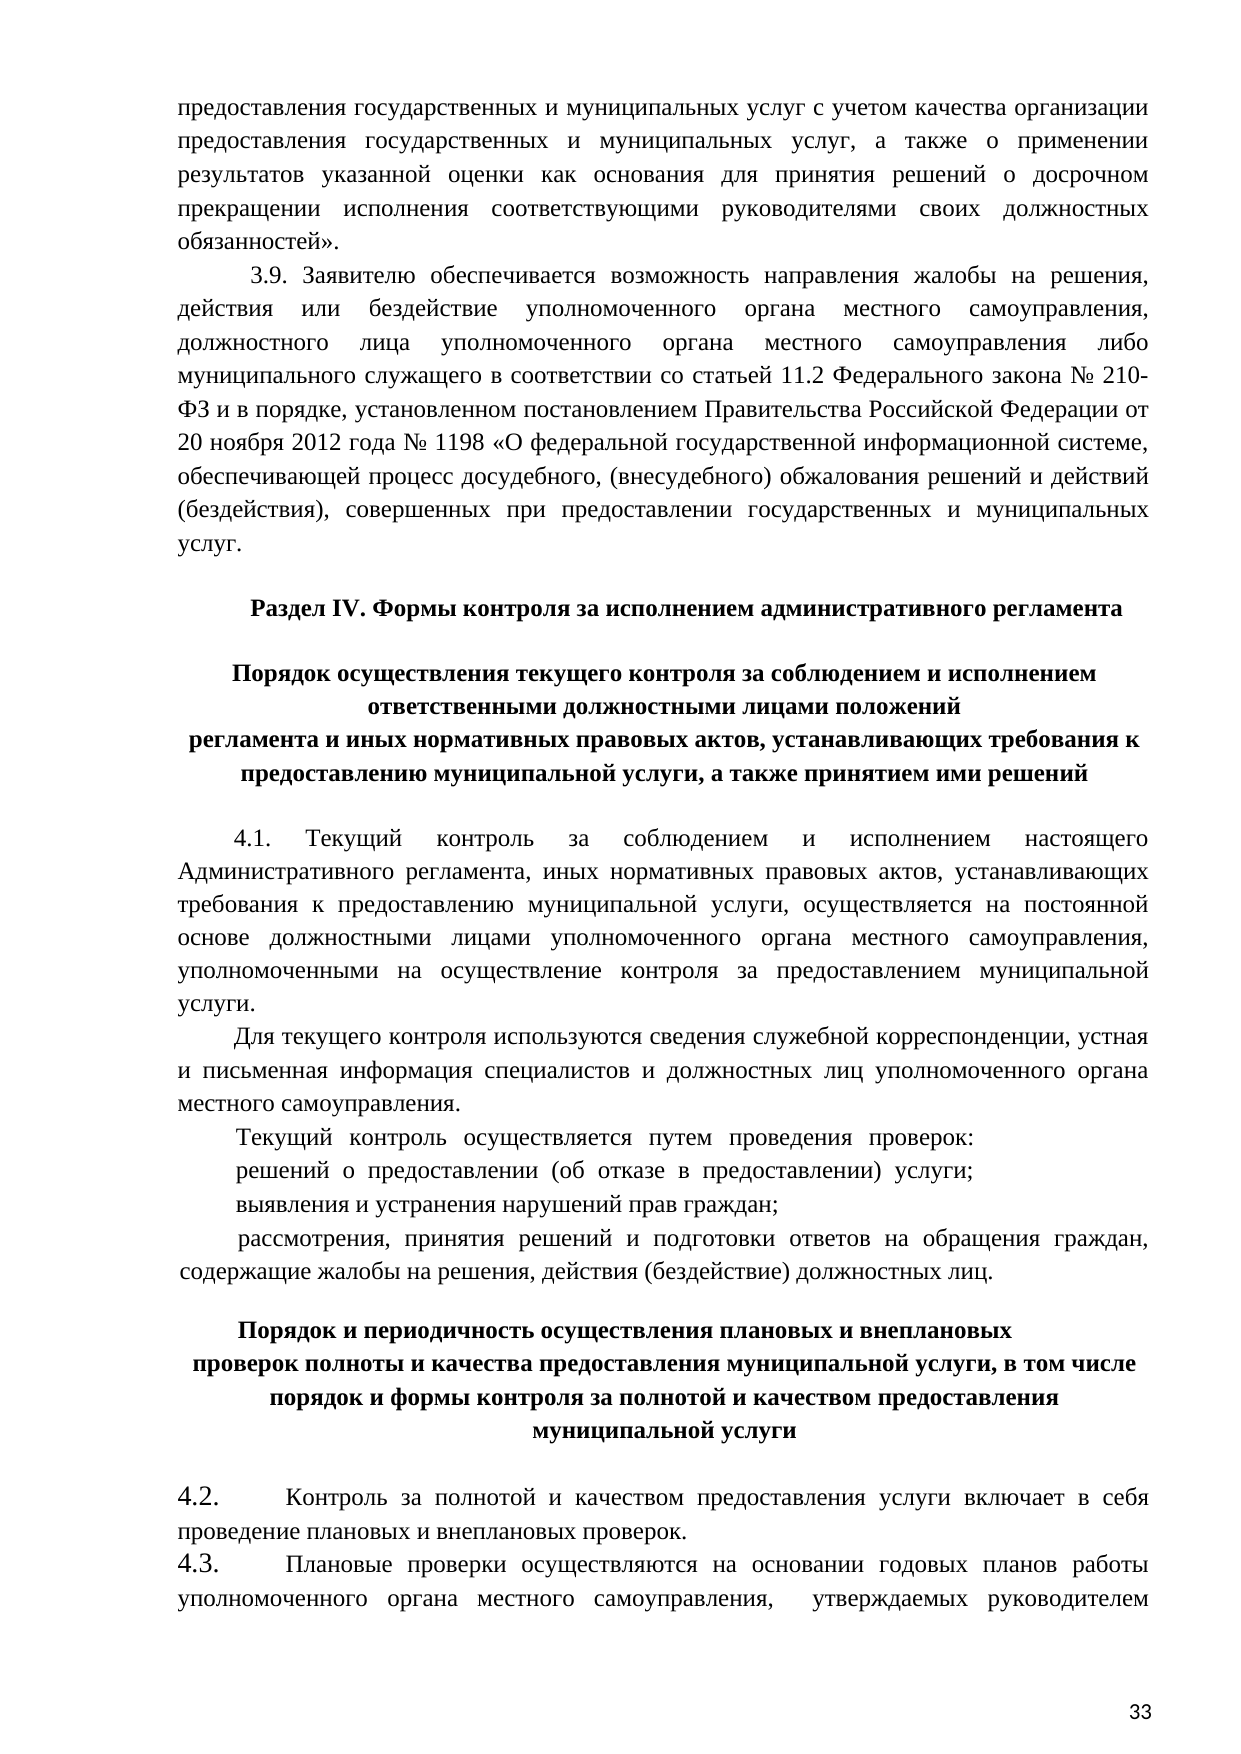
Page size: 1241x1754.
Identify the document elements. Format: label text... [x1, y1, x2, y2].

text рассмотрения, принятия решений и подготовки ответов на обращения граждан, содержащие жалобы на решения, действия (бездействие) должностных лиц. [179, 1219, 1149, 1286]
text проверок полноты и качества предоставления муниципальной услуги, в том числе порядок и формы контроля за полнотой и качеством предоставления муниципальной услуги [177, 1345, 1152, 1446]
text 3.9. Заявителю обеспечивается возможность направления жалобы на решения, действия или бездействие уполномоченного органа местного самоуправления, должностного лица уполномоченного органа местного самоуправления либо муниципального служащего в соответствии со статьей 11.2 Федерального закона № 210-ФЗ и в порядке, установленном постановлением Правительства Российской Федерации от 20 ноября 2012 года № 1198 «О федеральной государственной информационной системе, обеспечивающей процесс досудебного, (внесудебного) обжалования решений и действий (бездействия), совершенных при предоставлении государственных и муниципальных услуг. [177, 256, 1149, 558]
text Текущий контроль осуществляется путем проведения проверок: решений о предоставлении (об отказе в предоставлении) услуги; выявления и устранения нарушений прав граждан; [236, 1119, 974, 1219]
text Порядок и периодичность осуществления плановых и внеплановых [179, 1311, 1152, 1345]
text 4.1. Текущий контроль за соблюдением и исполнением настоящего Административного регламента, иных нормативных правовых актов, устанавливающих требования к предоставлению муниципальной услуги, осуществляется на постоянной основе должностными лицами уполномоченного органа местного самоуправления, уполномоченными на осуществление контроля за предоставлением муниципальной услуги. [177, 820, 1149, 1018]
text Для текущего контроля используются сведения служебной корреспонденции, устная и письменная информация специалистов и должностных лиц уполномоченного органа местного самоуправления. [177, 1018, 1149, 1119]
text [177, 89, 1149, 256]
list Контроль за полнотой и качеством предоставления услуги включает в себя проведение плановых и внеплановых проверок. [177, 1479, 1149, 1546]
text Порядок осуществления текущего контроля за соблюдением и исполнением ответственными должностными лицами положений [177, 655, 1152, 721]
text регламента и иных нормативных правовых актов, устанавливающих требования к предоставлению муниципальной услуги, а также принятием ими решений [177, 721, 1152, 788]
text Раздел IV. Формы контроля за исполнением административного регламента [177, 589, 1149, 623]
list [177, 1546, 1149, 1613]
